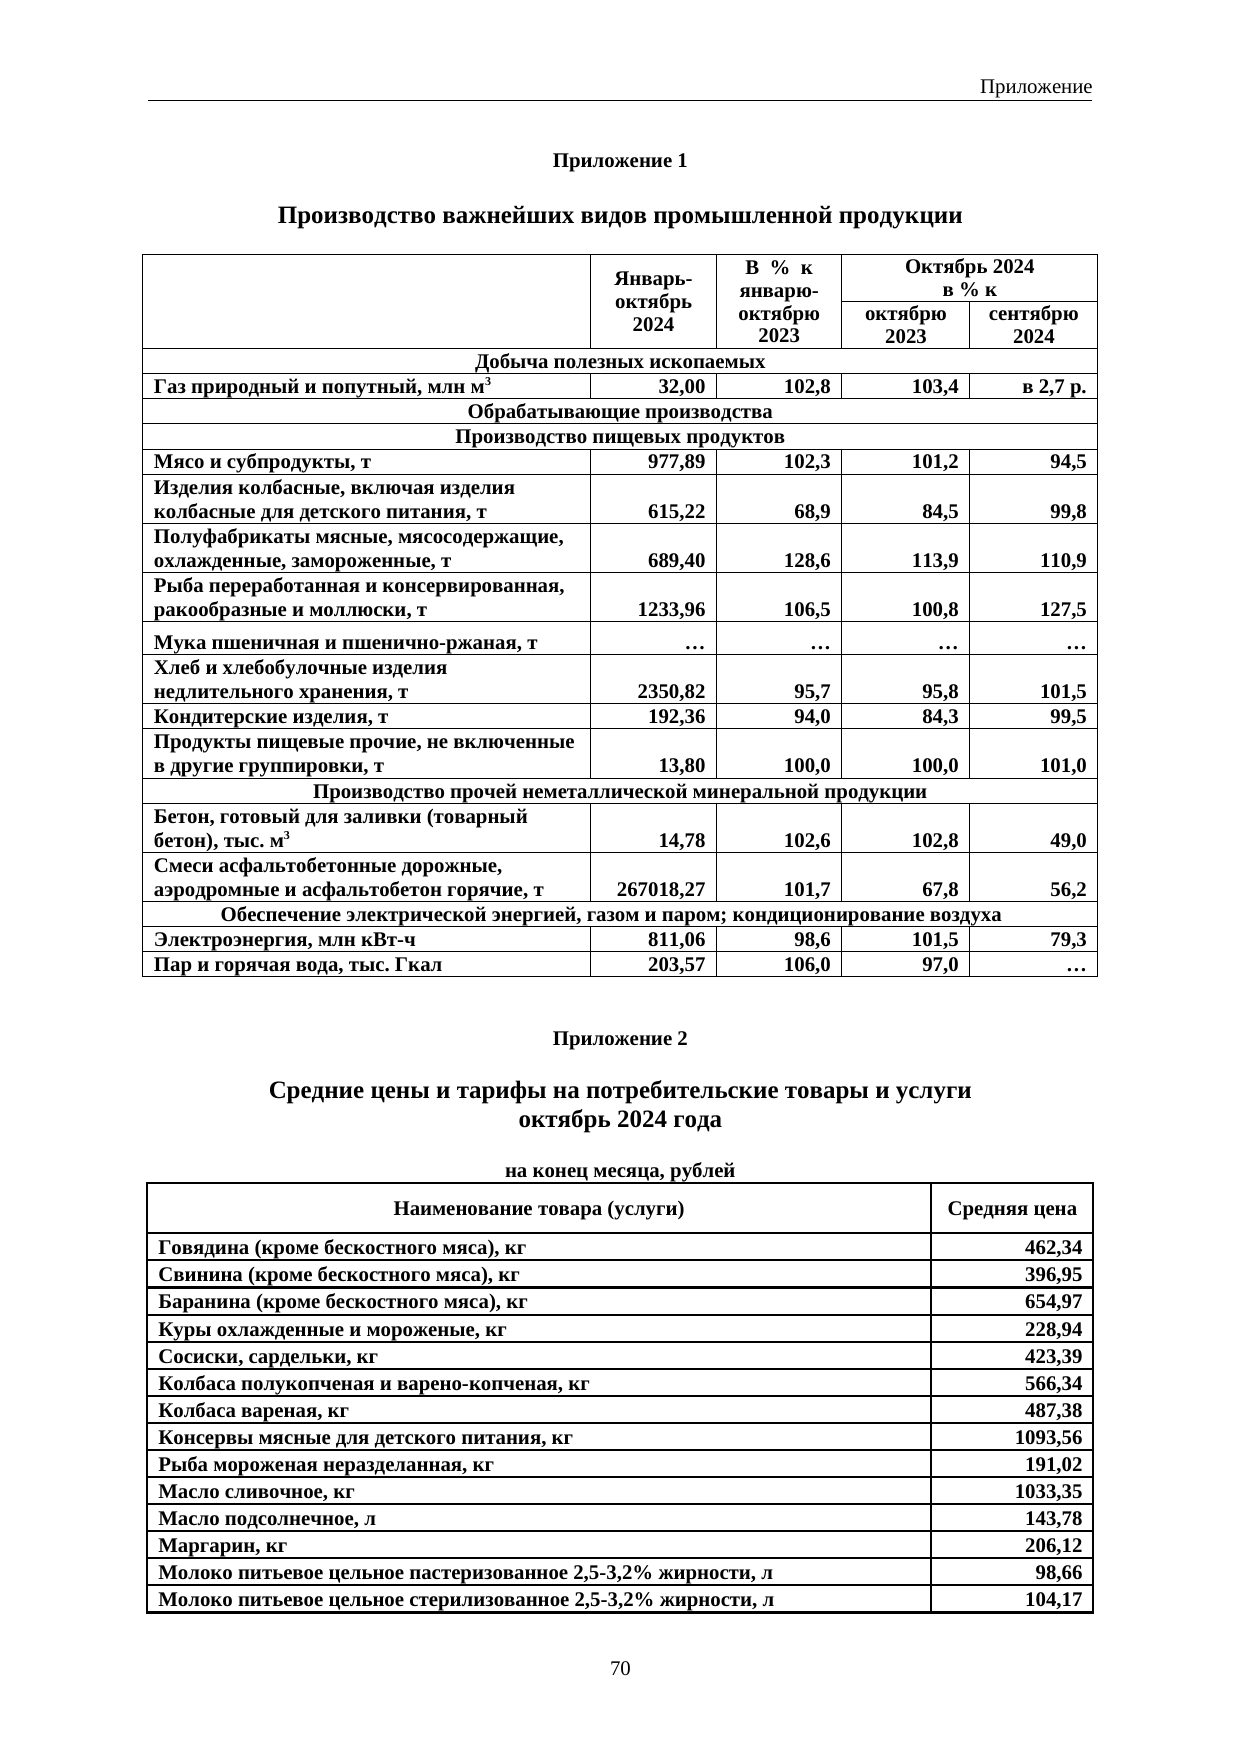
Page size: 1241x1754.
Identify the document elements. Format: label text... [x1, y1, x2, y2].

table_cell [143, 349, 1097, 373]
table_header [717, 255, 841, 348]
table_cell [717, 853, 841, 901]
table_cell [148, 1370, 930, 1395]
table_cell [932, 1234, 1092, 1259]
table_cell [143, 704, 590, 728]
text на конец месяца, рублей [148, 1158, 1092, 1182]
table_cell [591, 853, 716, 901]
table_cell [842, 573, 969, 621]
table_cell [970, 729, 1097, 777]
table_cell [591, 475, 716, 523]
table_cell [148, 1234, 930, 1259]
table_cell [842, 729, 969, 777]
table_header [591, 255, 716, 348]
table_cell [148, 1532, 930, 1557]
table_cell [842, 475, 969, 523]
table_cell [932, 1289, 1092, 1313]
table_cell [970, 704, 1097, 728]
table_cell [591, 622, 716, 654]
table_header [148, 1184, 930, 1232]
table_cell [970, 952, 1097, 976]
text Средние цены и тарифы на потребительские товары и услуги октябрь 2024 года [148, 1075, 1092, 1133]
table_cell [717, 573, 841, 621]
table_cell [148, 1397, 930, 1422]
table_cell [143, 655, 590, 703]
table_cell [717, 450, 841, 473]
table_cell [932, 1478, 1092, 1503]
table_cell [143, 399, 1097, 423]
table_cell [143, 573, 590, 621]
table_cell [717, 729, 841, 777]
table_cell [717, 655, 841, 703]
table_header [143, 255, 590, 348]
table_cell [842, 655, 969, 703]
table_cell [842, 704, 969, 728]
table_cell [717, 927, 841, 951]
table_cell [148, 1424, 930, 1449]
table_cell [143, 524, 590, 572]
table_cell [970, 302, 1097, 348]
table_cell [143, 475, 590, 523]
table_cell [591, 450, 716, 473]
text Приложение 1 [148, 148, 1092, 172]
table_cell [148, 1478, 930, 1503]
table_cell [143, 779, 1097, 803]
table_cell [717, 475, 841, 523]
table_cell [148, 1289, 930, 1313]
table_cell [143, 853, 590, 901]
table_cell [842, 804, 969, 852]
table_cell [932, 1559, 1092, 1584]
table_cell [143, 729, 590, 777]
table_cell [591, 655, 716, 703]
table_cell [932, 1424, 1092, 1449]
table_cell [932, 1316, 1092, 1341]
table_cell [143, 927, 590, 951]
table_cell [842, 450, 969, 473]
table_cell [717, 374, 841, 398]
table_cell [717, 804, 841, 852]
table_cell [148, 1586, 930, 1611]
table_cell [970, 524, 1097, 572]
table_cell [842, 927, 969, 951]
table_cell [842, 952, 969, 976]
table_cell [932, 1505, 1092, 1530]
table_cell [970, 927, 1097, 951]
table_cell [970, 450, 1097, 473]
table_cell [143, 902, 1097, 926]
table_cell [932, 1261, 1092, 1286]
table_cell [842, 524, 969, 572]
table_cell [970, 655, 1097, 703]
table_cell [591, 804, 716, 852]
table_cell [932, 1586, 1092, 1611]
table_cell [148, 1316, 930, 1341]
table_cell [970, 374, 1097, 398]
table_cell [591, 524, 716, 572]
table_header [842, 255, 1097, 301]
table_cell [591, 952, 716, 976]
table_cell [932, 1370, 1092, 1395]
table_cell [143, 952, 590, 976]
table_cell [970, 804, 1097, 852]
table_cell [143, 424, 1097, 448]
text Приложение 2 [148, 1026, 1092, 1050]
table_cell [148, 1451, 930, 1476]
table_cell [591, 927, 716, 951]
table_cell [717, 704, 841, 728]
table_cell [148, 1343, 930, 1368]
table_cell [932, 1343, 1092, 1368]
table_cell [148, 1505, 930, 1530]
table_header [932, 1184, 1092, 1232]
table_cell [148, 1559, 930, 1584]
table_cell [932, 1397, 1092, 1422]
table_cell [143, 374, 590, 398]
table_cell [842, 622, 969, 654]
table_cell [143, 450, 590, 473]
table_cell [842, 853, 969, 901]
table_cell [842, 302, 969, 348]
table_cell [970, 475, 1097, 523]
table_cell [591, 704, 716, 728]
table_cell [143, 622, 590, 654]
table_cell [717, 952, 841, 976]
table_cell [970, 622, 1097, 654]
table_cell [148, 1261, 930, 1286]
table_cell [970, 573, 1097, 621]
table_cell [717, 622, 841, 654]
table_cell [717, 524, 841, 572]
title Производство важнейших видов промышленной продукции [148, 201, 1092, 229]
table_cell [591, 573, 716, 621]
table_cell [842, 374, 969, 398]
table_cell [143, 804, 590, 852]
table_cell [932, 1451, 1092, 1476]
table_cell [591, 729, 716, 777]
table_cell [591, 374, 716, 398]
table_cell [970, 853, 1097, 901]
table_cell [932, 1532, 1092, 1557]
